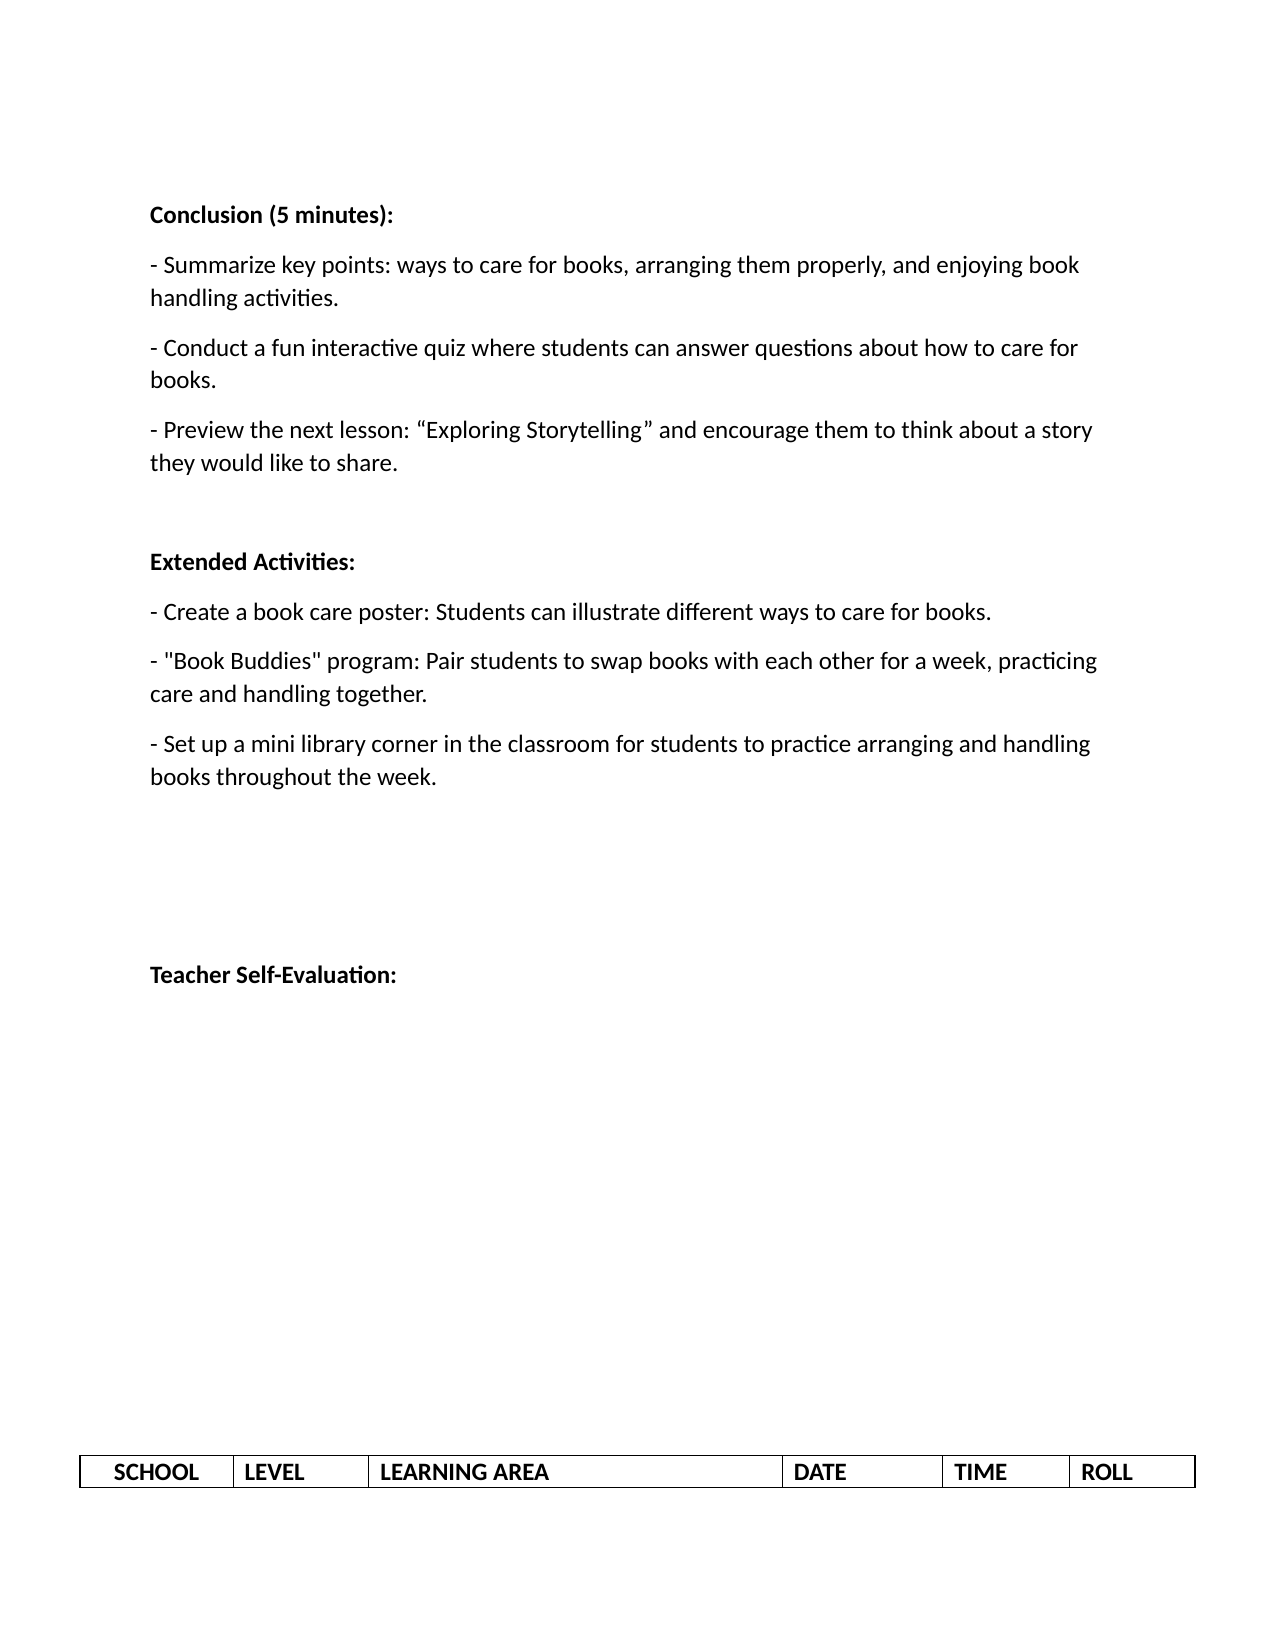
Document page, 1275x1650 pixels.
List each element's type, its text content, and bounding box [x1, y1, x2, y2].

text Teacher Self-Evaluation: [150, 959, 1125, 990]
table_header DATE [783, 1456, 942, 1487]
text - Preview the next lesson: “Exploring Storytelling” and encourage them to think about a story they would like to share. [150, 414, 1125, 478]
table_header LEARNING AREA [369, 1456, 782, 1487]
text - Summarize key points: ways to care for books, arranging them properly, and enjoying book handling activities. [150, 249, 1125, 313]
text - Set up a mini library corner in the classroom for students to practice arranging and handling books throughout the week. [150, 728, 1125, 791]
table_header LEVEL [234, 1456, 368, 1487]
table_header SCHOOL [81, 1456, 233, 1487]
text - Create a book care poster: Students can illustrate different ways to care for books. [150, 596, 1125, 626]
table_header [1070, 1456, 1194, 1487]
text - Conduct a fun interactive quiz where students can answer questions about how to care for books. [150, 332, 1125, 395]
text Conclusion (5 minutes): [150, 199, 1125, 230]
table_header TIME [943, 1456, 1069, 1487]
text Extended Activities: [150, 546, 1125, 577]
text - "Book Buddies" program: Pair students to swap books with each other for a week, practicing care and handling together. [150, 645, 1125, 709]
